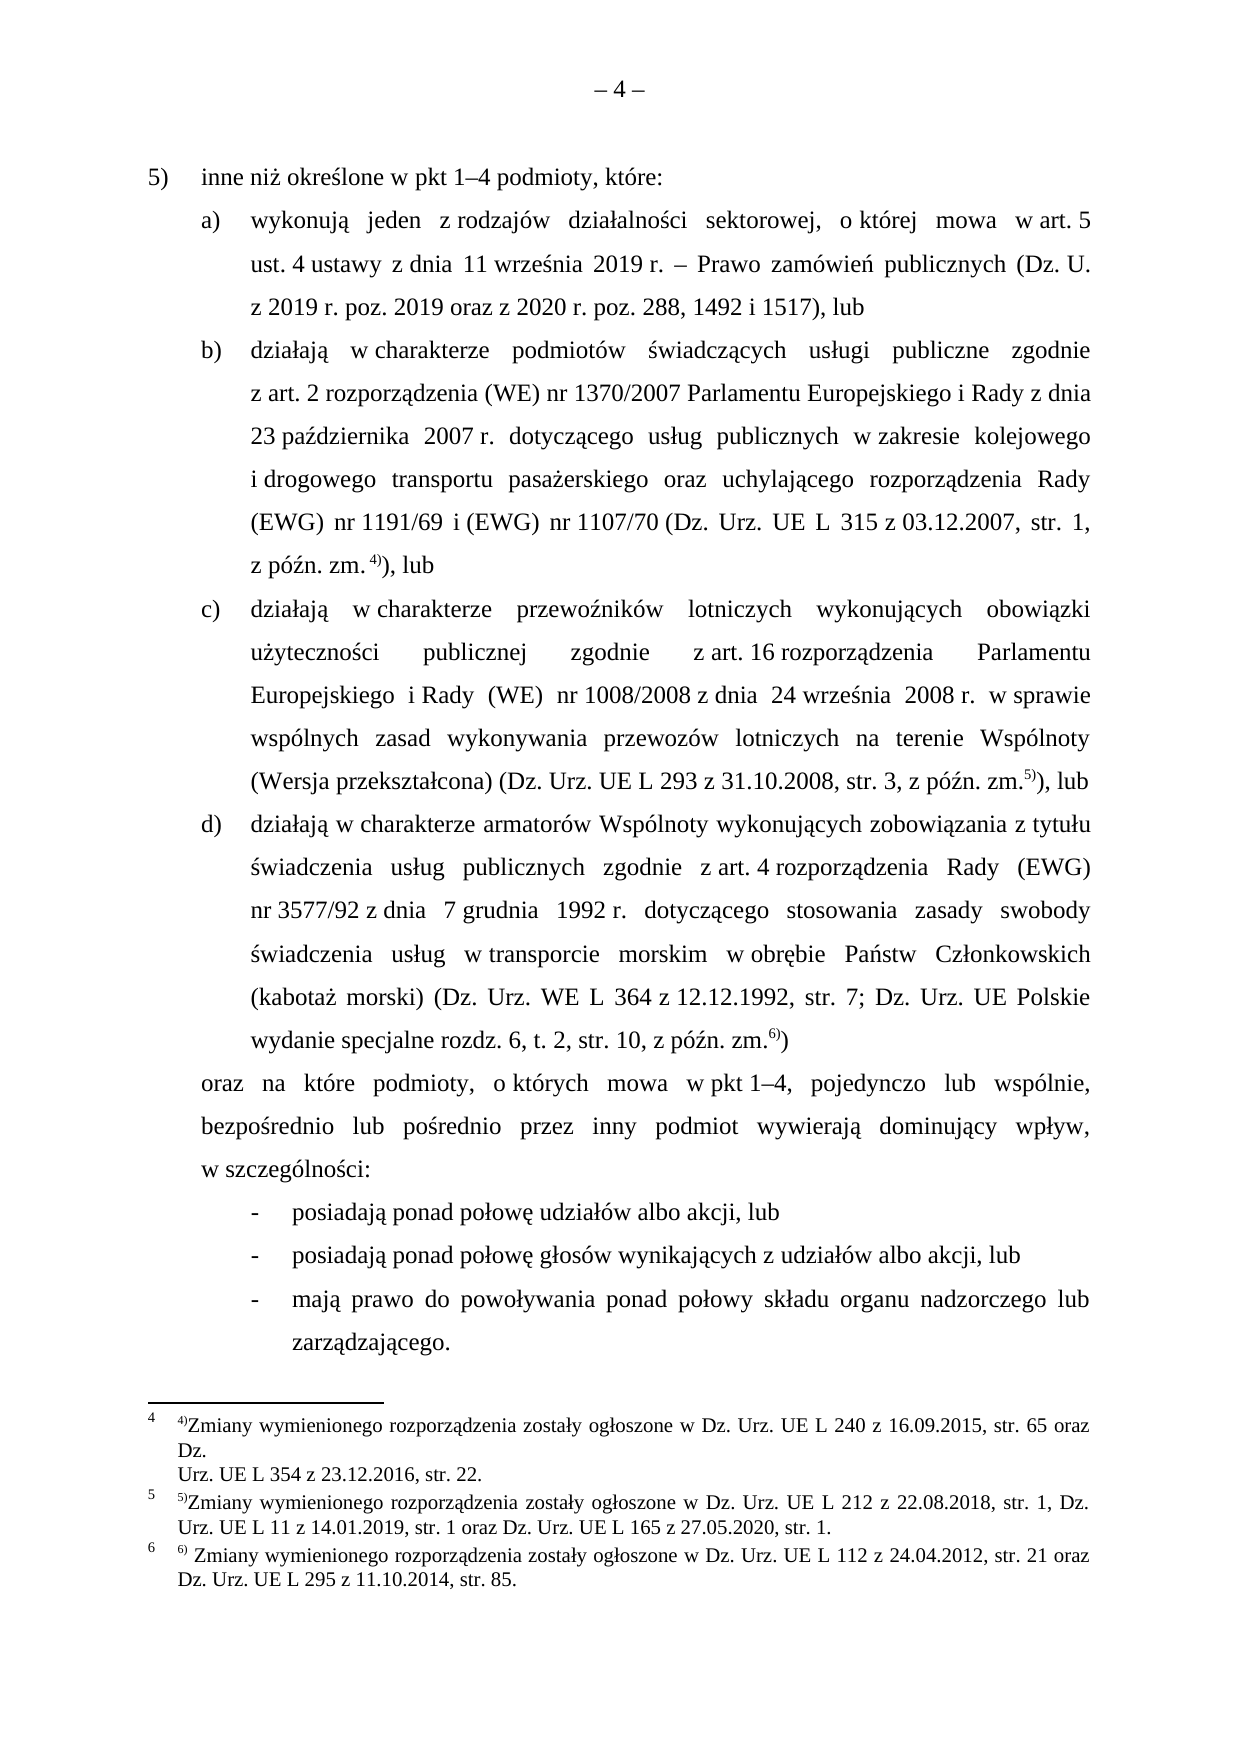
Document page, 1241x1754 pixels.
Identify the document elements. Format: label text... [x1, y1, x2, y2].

text b) działają w charakterze podmiotów świadczących usługi publiczne zgodnie z art. 2 rozporządzenia (WE) nr 1370/2007 Parlamentu Europejskiego i Rady z dnia 23 października 2007 r. dotyczącego usług publicznych w zakresie kolejowego i drogowego transportu pasażerskiego oraz uchylającego rozporządzenia Rady (EWG) nr 1191/69 i (EWG) nr 1107/70 (Dz. Urz. UE L 315 z 03.12.2007, str. 1, z późn. zm. )), lub [201, 335, 1091, 579]
text a) wykonują jeden z rodzajów działalności sektorowej, o której mowa w art. 5 ust. 4 ustawy z dnia 11 września 2019 r. – Prawo zamówień publicznych (Dz. U. z 2019 r. poz. 2019 oraz z 2020 r. poz. 288, 1492 i 1517), lub [201, 206, 1091, 321]
text - mają prawo do powoływania ponad połowy składu organu nadzorczego lub zarządzającego. [251, 1284, 1091, 1356]
text - posiadają ponad połowę udziałów albo akcji, lub [251, 1197, 1091, 1226]
text d) działają w charakterze armatorów Wspólnoty wykonujących zobowiązania z tytułu świadczenia usług publicznych zgodnie z art. 4 rozporządzenia Rady (EWG) nr 3577/92 z dnia 7 grudnia 1992 r. dotyczącego stosowania zasady swobody świadczenia usług w transporcie morskim w obrębie Państw Członkowskich (kabotaż morski) (Dz. Urz. WE L 364 z 12.12.1992, str. 7; Dz. Urz. UE Polskie wydanie specjalne rozdz. 6, t. 2, str. 10, z późn. zm.)) [201, 809, 1091, 1054]
text oraz na które podmioty, o których mowa w pkt 1–4, pojedynczo lub wspólnie, bezpośrednio lub pośrednio przez inny podmiot wywierają dominujący wpływ, w szczególności: [201, 1068, 1091, 1183]
text 5) inne niż określone w pkt 1–4 podmioty, które: [148, 162, 1091, 191]
text - posiadają ponad połowę głosów wynikających z udziałów albo akcji, lub [251, 1241, 1091, 1269]
text c) działają w charakterze przewoźników lotniczych wykonujących obowiązki użyteczności publicznej zgodnie z art. 16 rozporządzenia Parlamentu Europejskiego i Rady (WE) nr 1008/2008 z dnia 24 września 2008 r. w sprawie wspólnych zasad wykonywania przewozów lotniczych na terenie Wspólnoty (Wersja przekształcona) (Dz. Urz. UE L 293 z 31.10.2008, str. 3, z późn. zm.)), lub [201, 594, 1091, 795]
